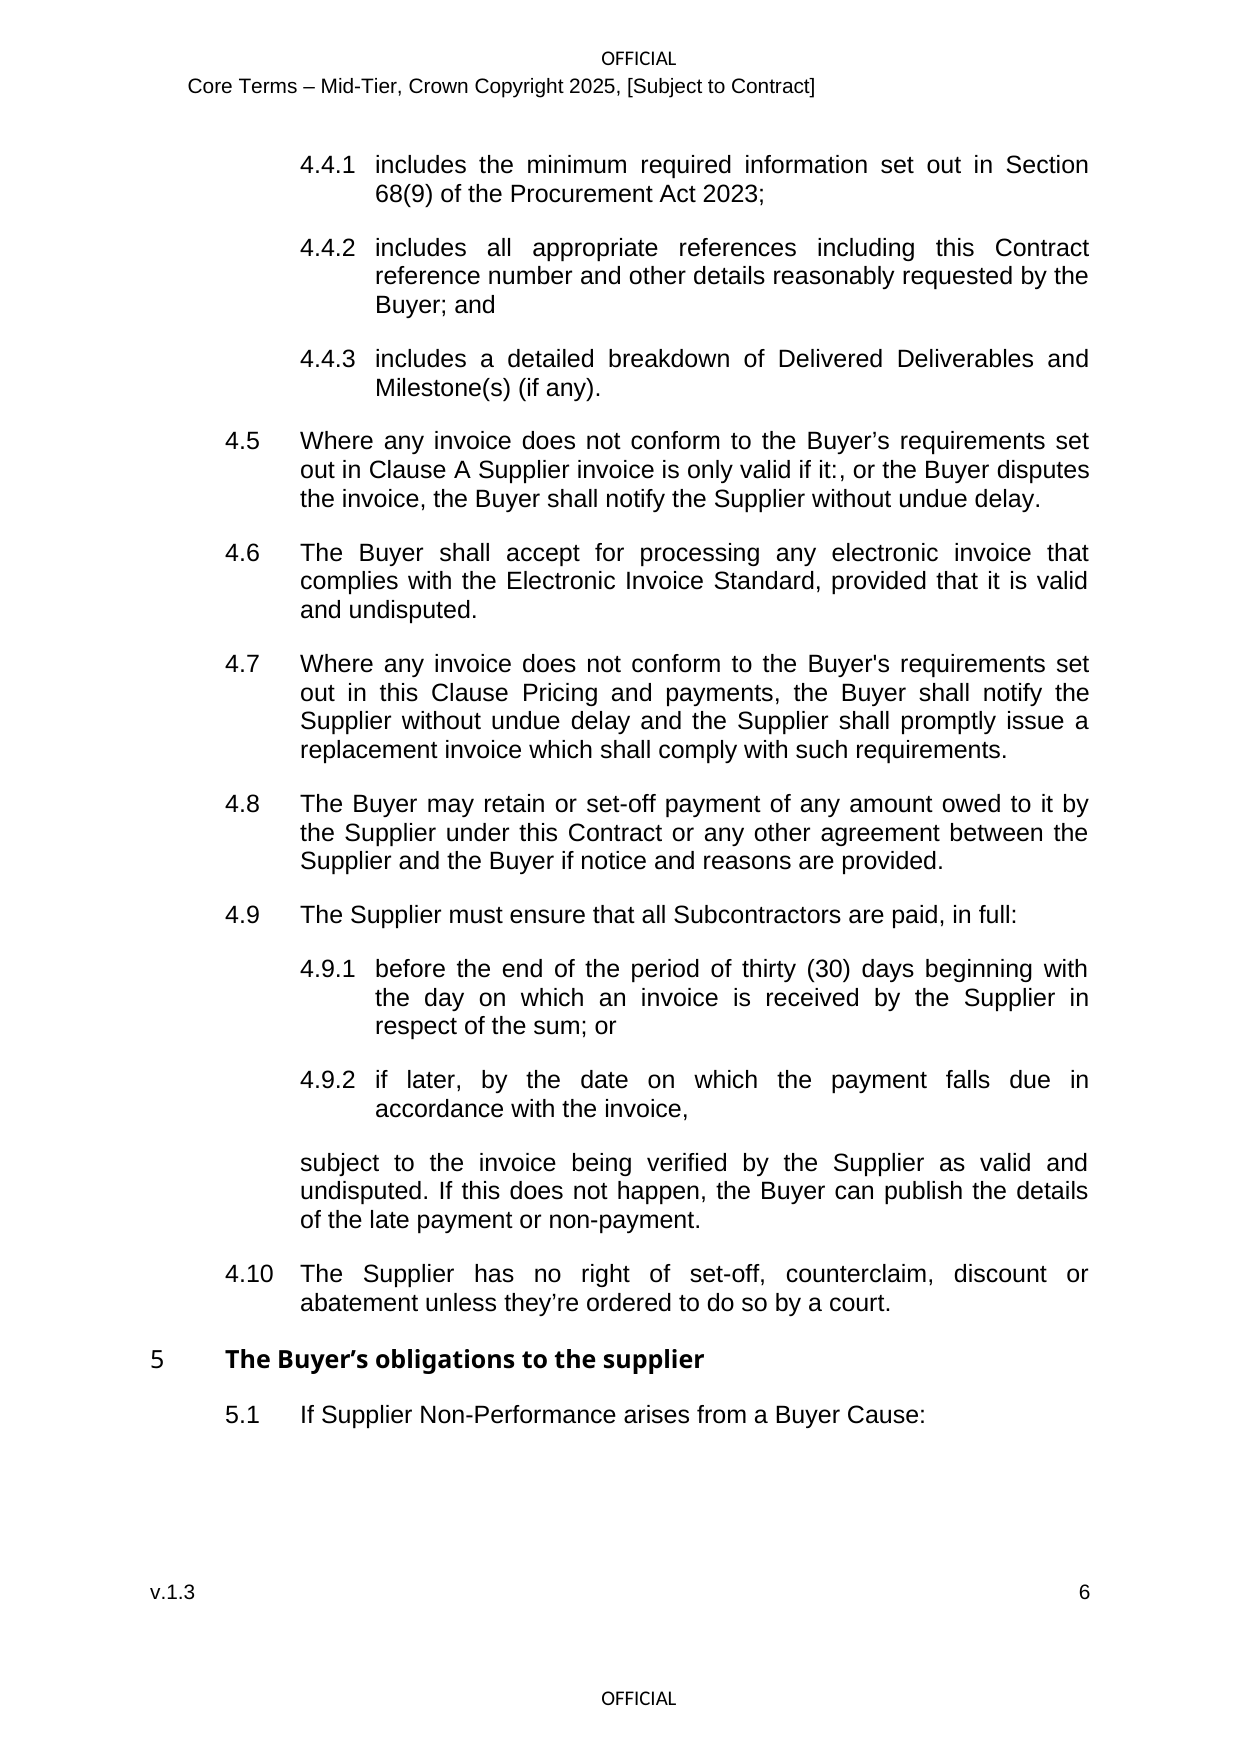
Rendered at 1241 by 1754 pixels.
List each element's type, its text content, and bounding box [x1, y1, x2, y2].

list The Buyer shall accept for processing any electronic invoice that complies with the Electronic Invoice Standard, provided that it is valid and undisputed. [225, 537, 1090, 624]
list If Supplier Non-Performance arises from a Buyer Cause: [225, 1400, 1090, 1429]
list The Buyer may retain or set-off payment of any amount owed to it by the Supplier under this Contract or any other agreement between the Supplier and the Buyer if notice and reasons are provided. [225, 789, 1090, 875]
list Where any invoice does not conform to the Buyer's requirements set out in this Clause 4, the Buyer shall notify the Supplier without undue delay and the Supplier shall promptly issue a replacement invoice which shall comply with such requirements. [225, 649, 1090, 764]
list Where any invoice does not conform to the Buyer’s requirements set out in Clause 4.4, or the Buyer disputes the invoice, the Buyer shall notify the Supplier without undue delay. [225, 426, 1090, 512]
list The Supplier must ensure that all Subcontractors are paid, in full: [225, 900, 1090, 929]
text subject to the invoice being verified by the Supplier as valid and undisputed. If this does not happen, the Buyer can publish the details of the late payment or non-payment. [300, 1147, 1090, 1234]
subtitle The Buyer’s obligations to the supplier [150, 1341, 1090, 1375]
list before the end of the period of thirty (30) days beginning with the day on which an invoice is received by the Supplier in respect of the sum; or [300, 954, 1090, 1040]
list The Supplier has no right of set-off, counterclaim, discount or abatement unless they’re ordered to do so by a court. [225, 1259, 1090, 1316]
list includes the minimum required information set out in Section 68(9) of the Procurement Act 2023; [300, 150, 1090, 207]
list if later, by the date on which the payment falls due in accordance with the invoice, [300, 1065, 1090, 1122]
list includes a detailed breakdown of Delivered Deliverables and Milestone(s) (if any). [300, 344, 1090, 401]
list includes all appropriate references including this Contract reference number and other details reasonably requested by the Buyer; and [300, 232, 1090, 319]
